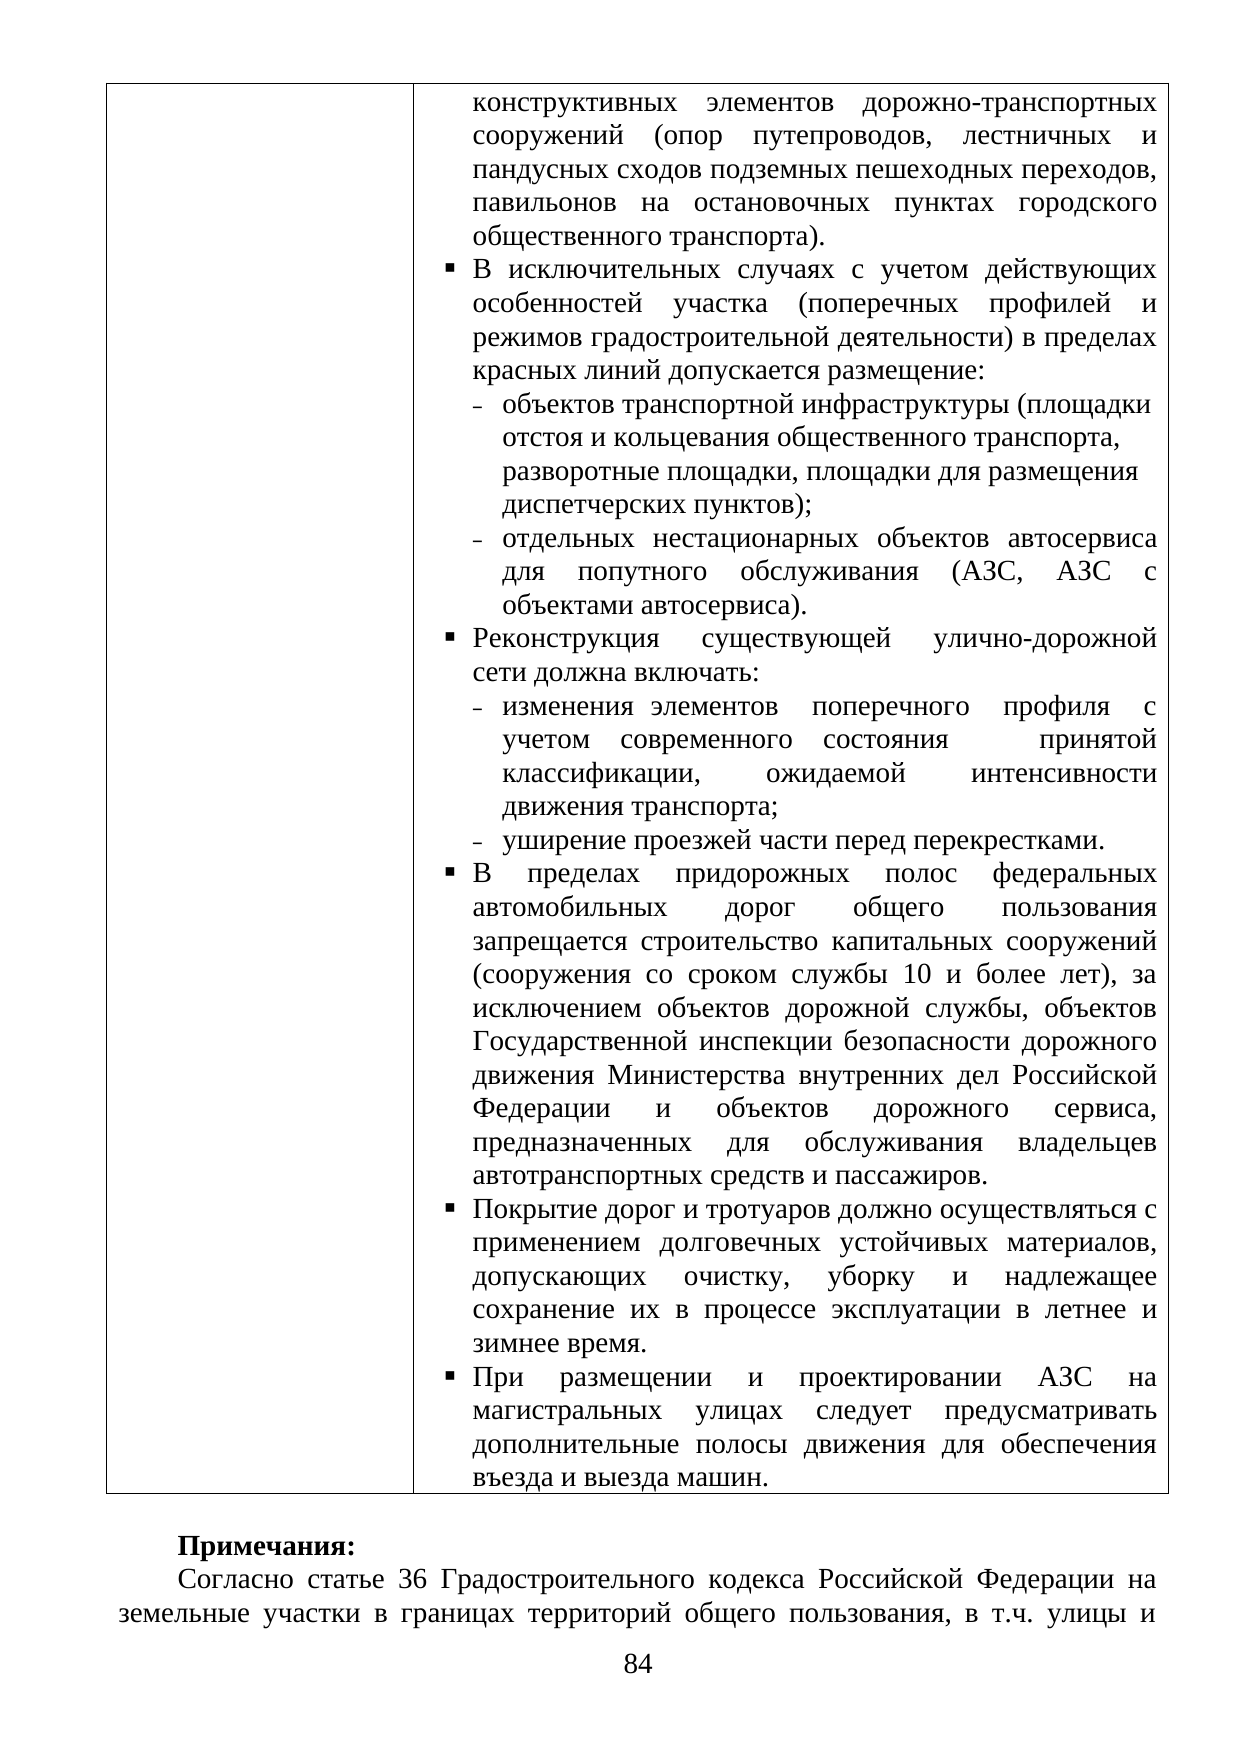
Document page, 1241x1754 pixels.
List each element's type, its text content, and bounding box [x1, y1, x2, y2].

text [118, 1561, 1157, 1628]
text Примечания: [118, 1528, 1157, 1561]
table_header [107, 84, 413, 1493]
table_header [414, 84, 1168, 1493]
